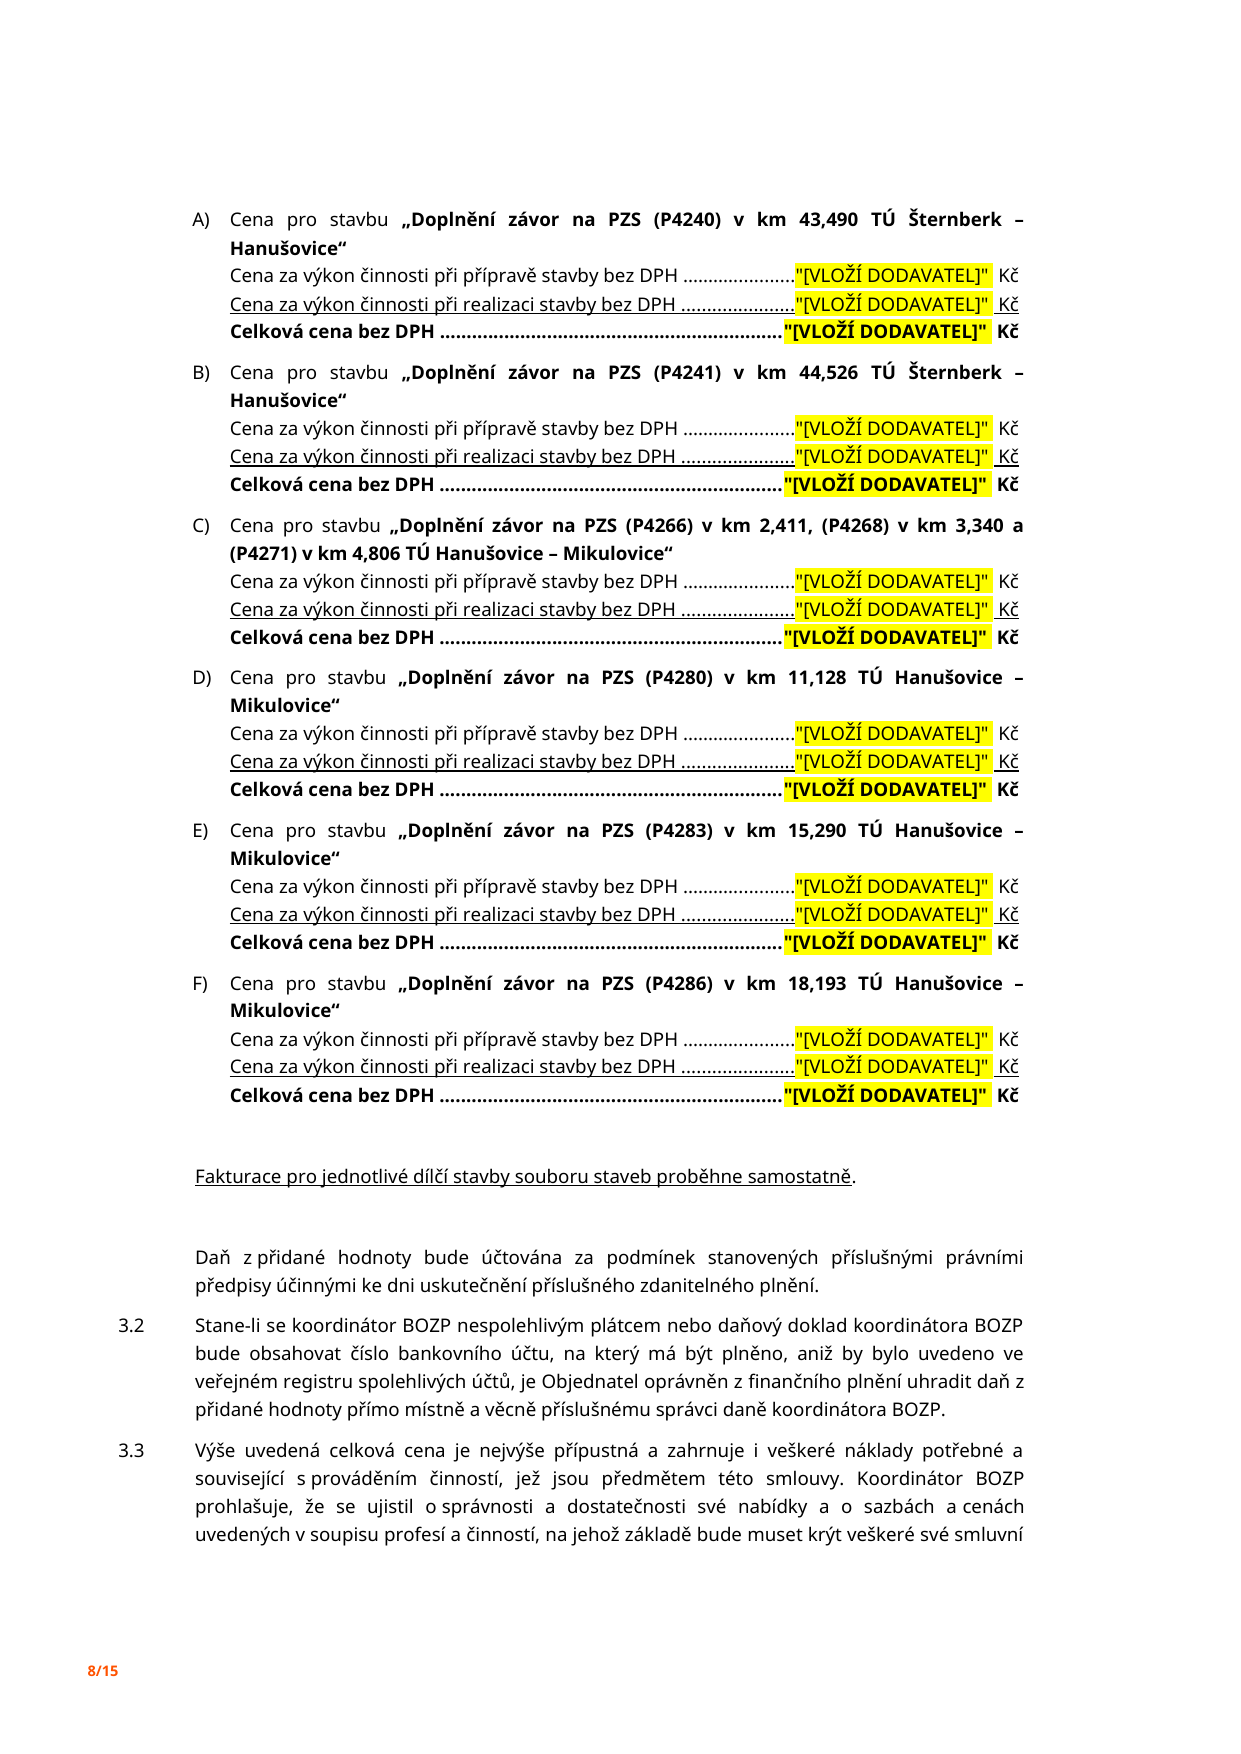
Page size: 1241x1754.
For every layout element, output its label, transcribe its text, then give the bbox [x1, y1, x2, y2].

list Celková cena bez DPH Kč [229, 471, 784, 497]
list Cena za výkon činnosti při přípravě stavby bez DPH Kč [229, 415, 795, 441]
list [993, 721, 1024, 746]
list Cena za výkon činnosti při přípravě stavby bez DPH Kč [229, 873, 795, 899]
list Cena za výkon činnosti při realizaci stavby bez DPH Kč [229, 901, 795, 923]
list Cena pro stavbu „Doplnění závor na PZS (P4286) v km 18,193 TÚ Hanušovice – Mikulovice“ [192, 970, 1024, 1023]
text Stane-li se koordinátor BOZP nespolehlivým plátcem nebo daňový doklad koordinátora BOZP bude obsahovat číslo bankovního účtu, na který má být plněno, aniž by bylo uvedeno ve veřejném registru spolehlivých účtů, je Objednatel oprávněn z finančního plnění uhradit daň z přidané hodnoty přímo místně a věcně příslušnému správci daně koordinátora BOZP. [118, 1312, 1024, 1422]
list Cena pro stavbu „Doplnění závor na PZS (P4241) v km 44,526 TÚ Šternberk – Hanušovice“ [192, 359, 1024, 413]
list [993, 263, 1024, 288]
text Fakturace pro jednotlivé dílčí stavby souboru staveb proběhne samostatně. [195, 1163, 1024, 1188]
list Cena pro stavbu „Doplnění závor na PZS (P4280) v km 11,128 TÚ Hanušovice – Mikulovice“ [192, 664, 1024, 718]
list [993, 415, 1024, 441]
text Daň z přidané hodnoty bude účtována za podmínek stanovených příslušnými právními předpisy účinnými ke dni uskutečnění příslušného zdanitelného plnění. [195, 1244, 1024, 1297]
list Celková cena bez DPH Kč [229, 929, 784, 955]
list Cena za výkon činnosti při přípravě stavby bez DPH Kč [229, 568, 795, 593]
list Celková cena bez DPH Kč [229, 1082, 784, 1107]
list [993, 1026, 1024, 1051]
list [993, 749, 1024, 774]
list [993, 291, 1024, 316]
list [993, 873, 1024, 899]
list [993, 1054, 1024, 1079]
list Cena za výkon činnosti při realizaci stavby bez DPH Kč [229, 291, 795, 313]
list Cena za výkon činnosti při přípravě stavby bez DPH Kč [229, 721, 795, 746]
list Cena za výkon činnosti při přípravě stavby bez DPH Kč [229, 263, 795, 288]
list Cena za výkon činnosti při realizaci stavby bez DPH Kč [229, 596, 795, 618]
list Cena pro stavbu „Doplnění závor na PZS (P4240) v km 43,490 TÚ Šternberk – Hanušovice“ [192, 207, 1024, 260]
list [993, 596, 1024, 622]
list Celková cena bez DPH Kč [229, 624, 784, 649]
list Cena za výkon činnosti při realizaci stavby bez DPH Kč [229, 443, 1024, 469]
list Cena pro stavbu „Doplnění závor na PZS (P4283) v km 15,290 TÚ Hanušovice – Mikulovice“ [192, 817, 1024, 871]
list Celková cena bez DPH Kč [229, 777, 784, 802]
list Cena za výkon činnosti při realizaci stavby bez DPH Kč [229, 749, 795, 770]
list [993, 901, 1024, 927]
list Cena za výkon činnosti při přípravě stavby bez DPH Kč [229, 1026, 795, 1051]
list Cena za výkon činnosti při realizaci stavby bez DPH Kč [229, 1054, 795, 1076]
list Cena pro stavbu „Doplnění závor na PZS (P4266) v km 2,411, (P4268) v km 3,340 a (P4271) v km 4,806 TÚ Hanušovice – Mikulovice“ [192, 512, 1024, 566]
list Celková cena bez DPH Kč [230, 319, 784, 344]
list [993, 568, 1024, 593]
